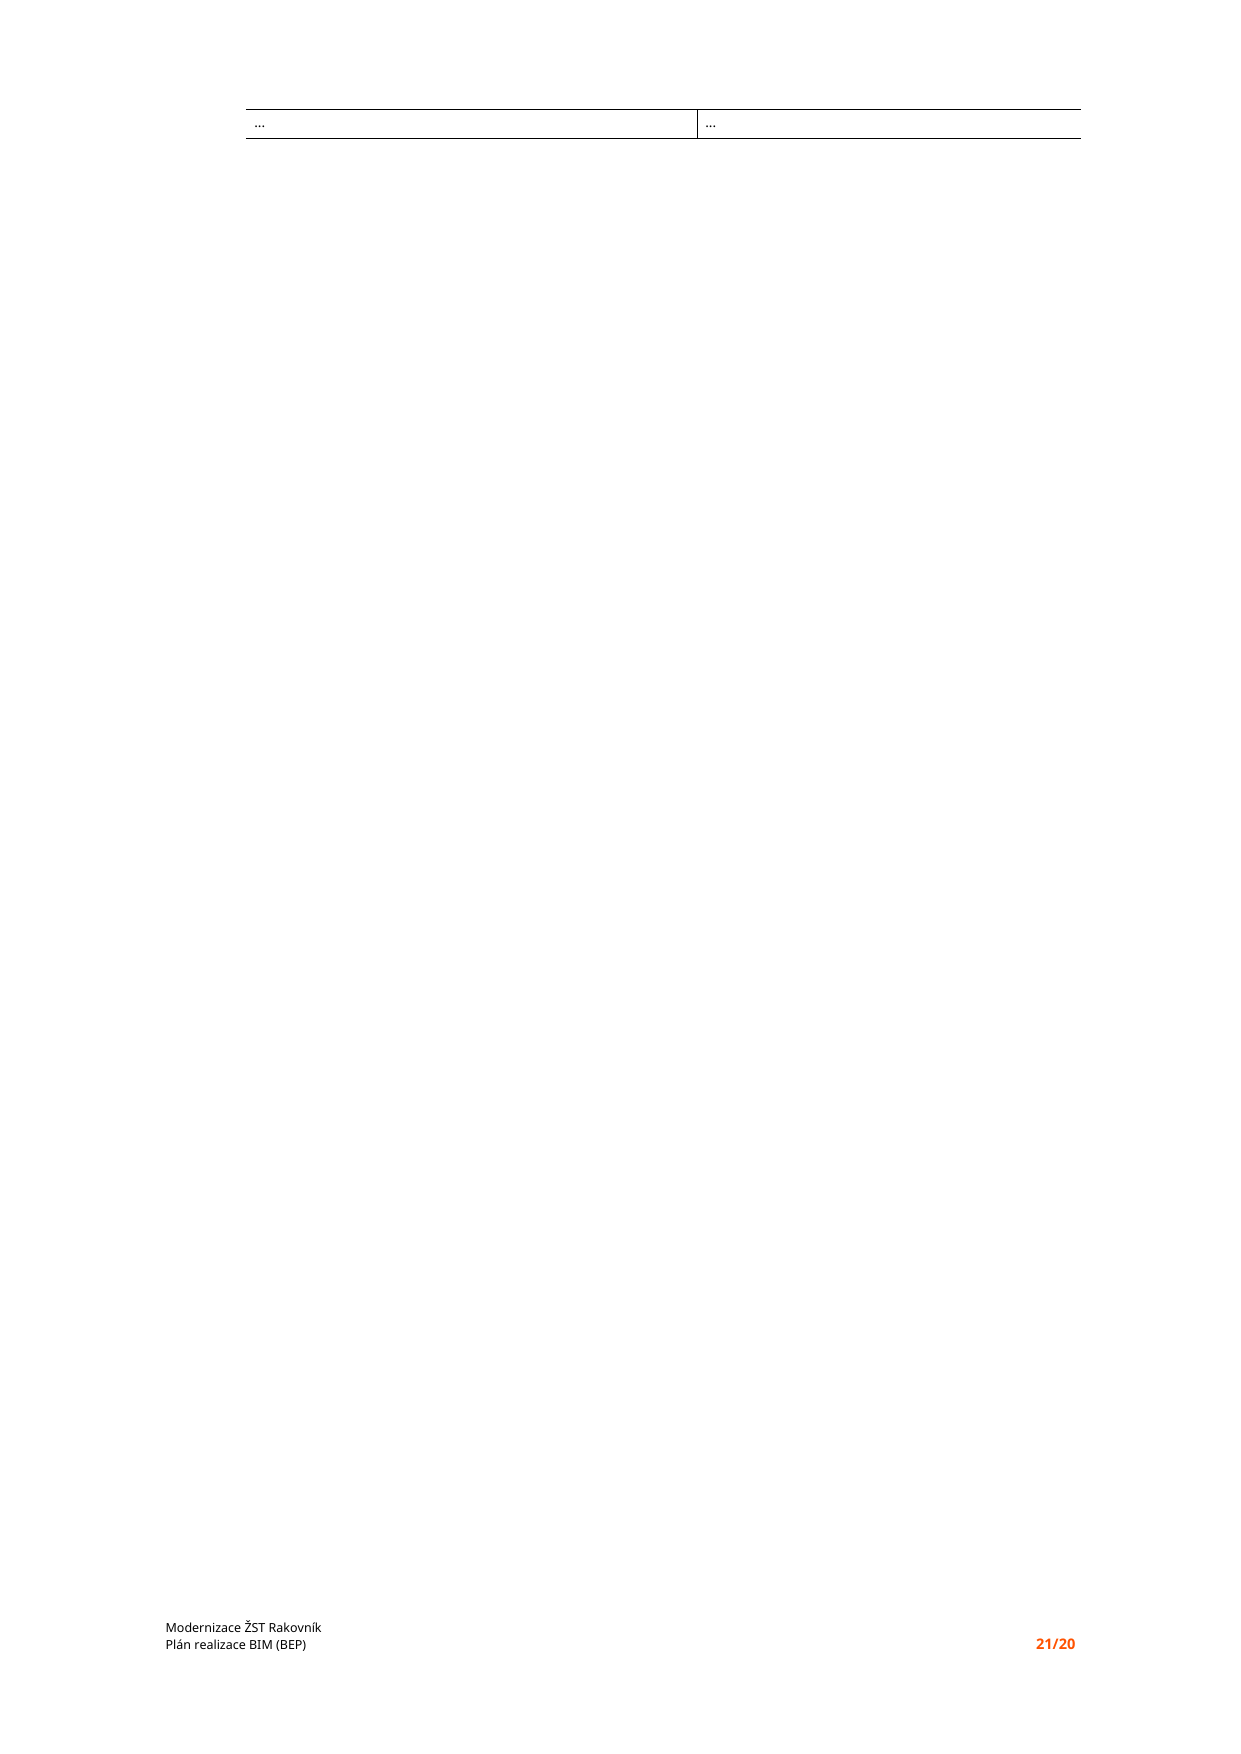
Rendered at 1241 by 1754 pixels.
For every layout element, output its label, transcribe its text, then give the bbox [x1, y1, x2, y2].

table_cell ... [698, 110, 1081, 138]
table_cell ... [246, 110, 697, 138]
